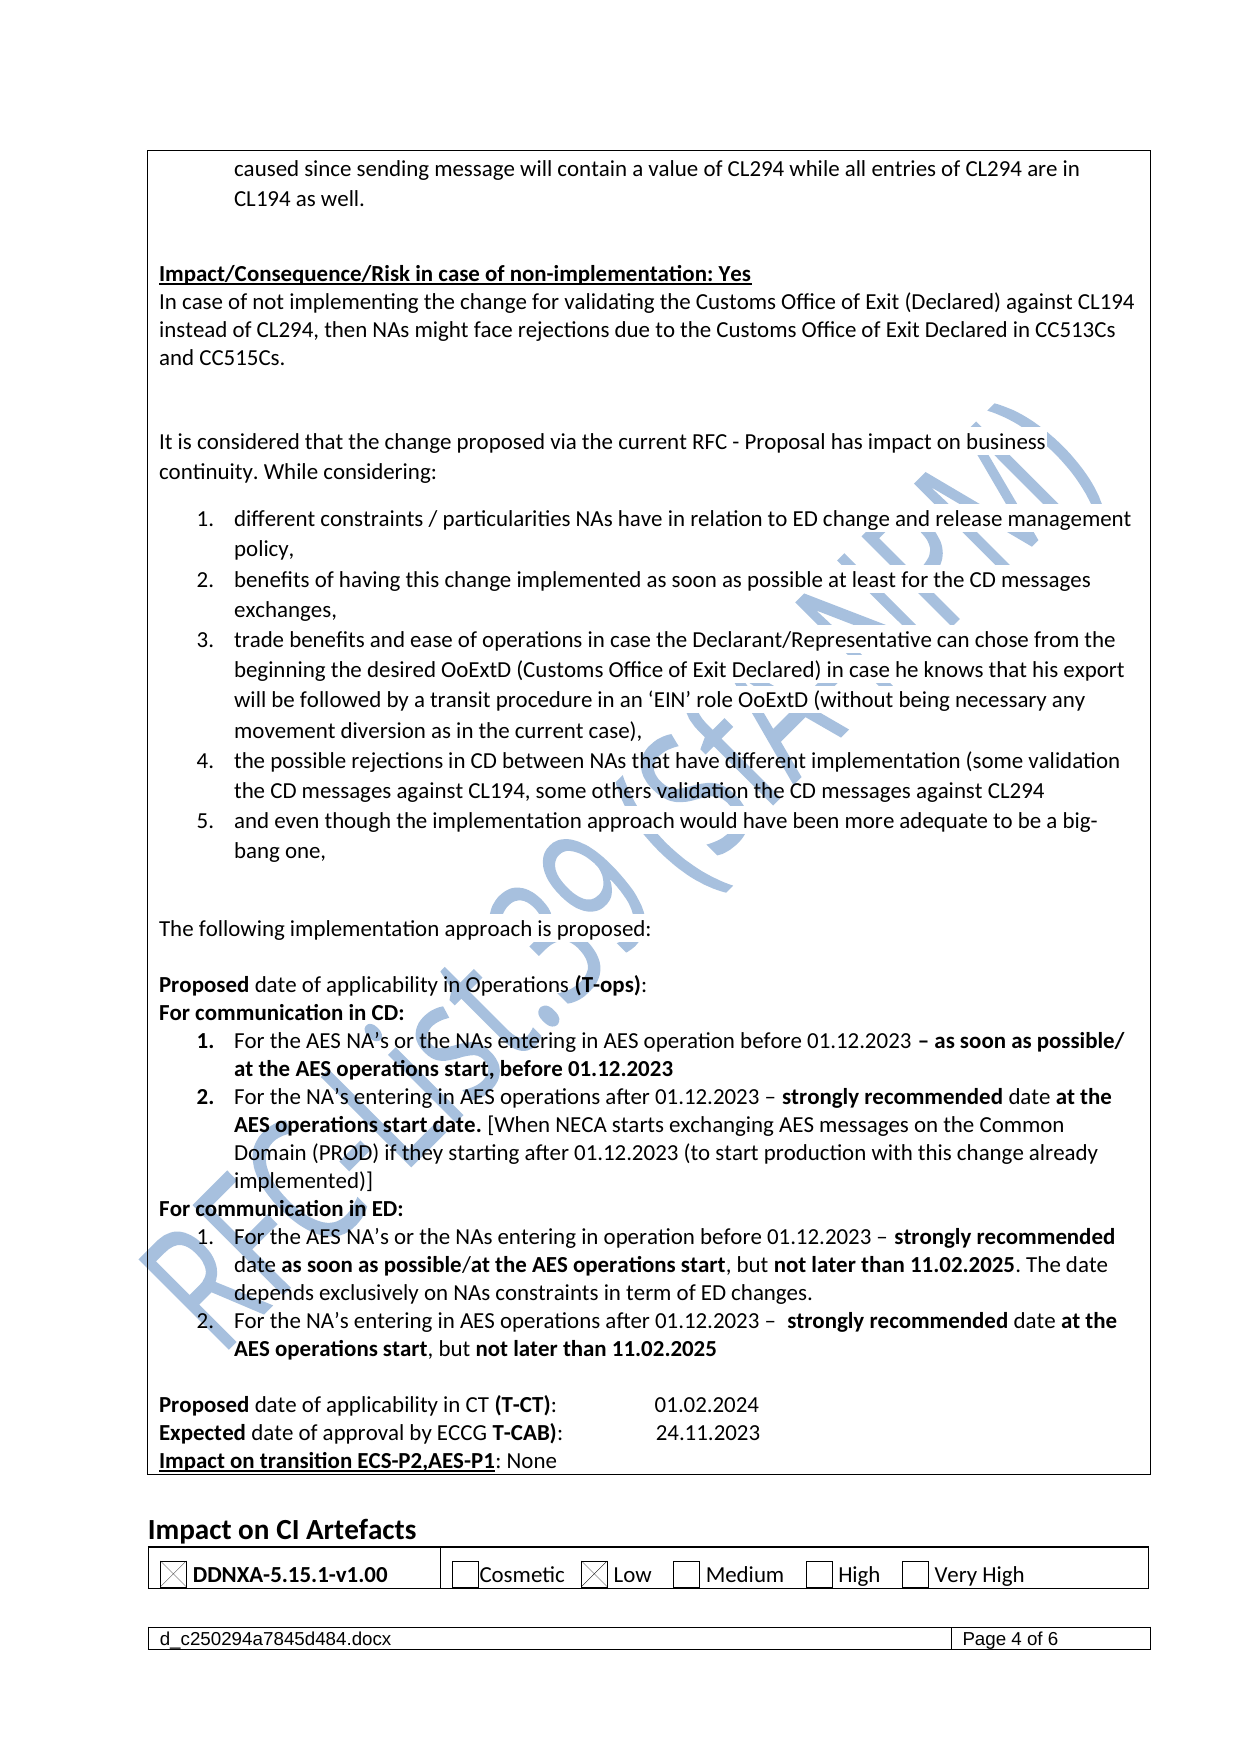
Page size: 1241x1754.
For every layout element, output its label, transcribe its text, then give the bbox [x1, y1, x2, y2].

table_header DDNXA-5.15.1-v1.00 [149, 1548, 440, 1588]
text Impact on CI Artefacts [148, 1511, 1102, 1546]
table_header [441, 1548, 1148, 1588]
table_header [148, 151, 1150, 1474]
